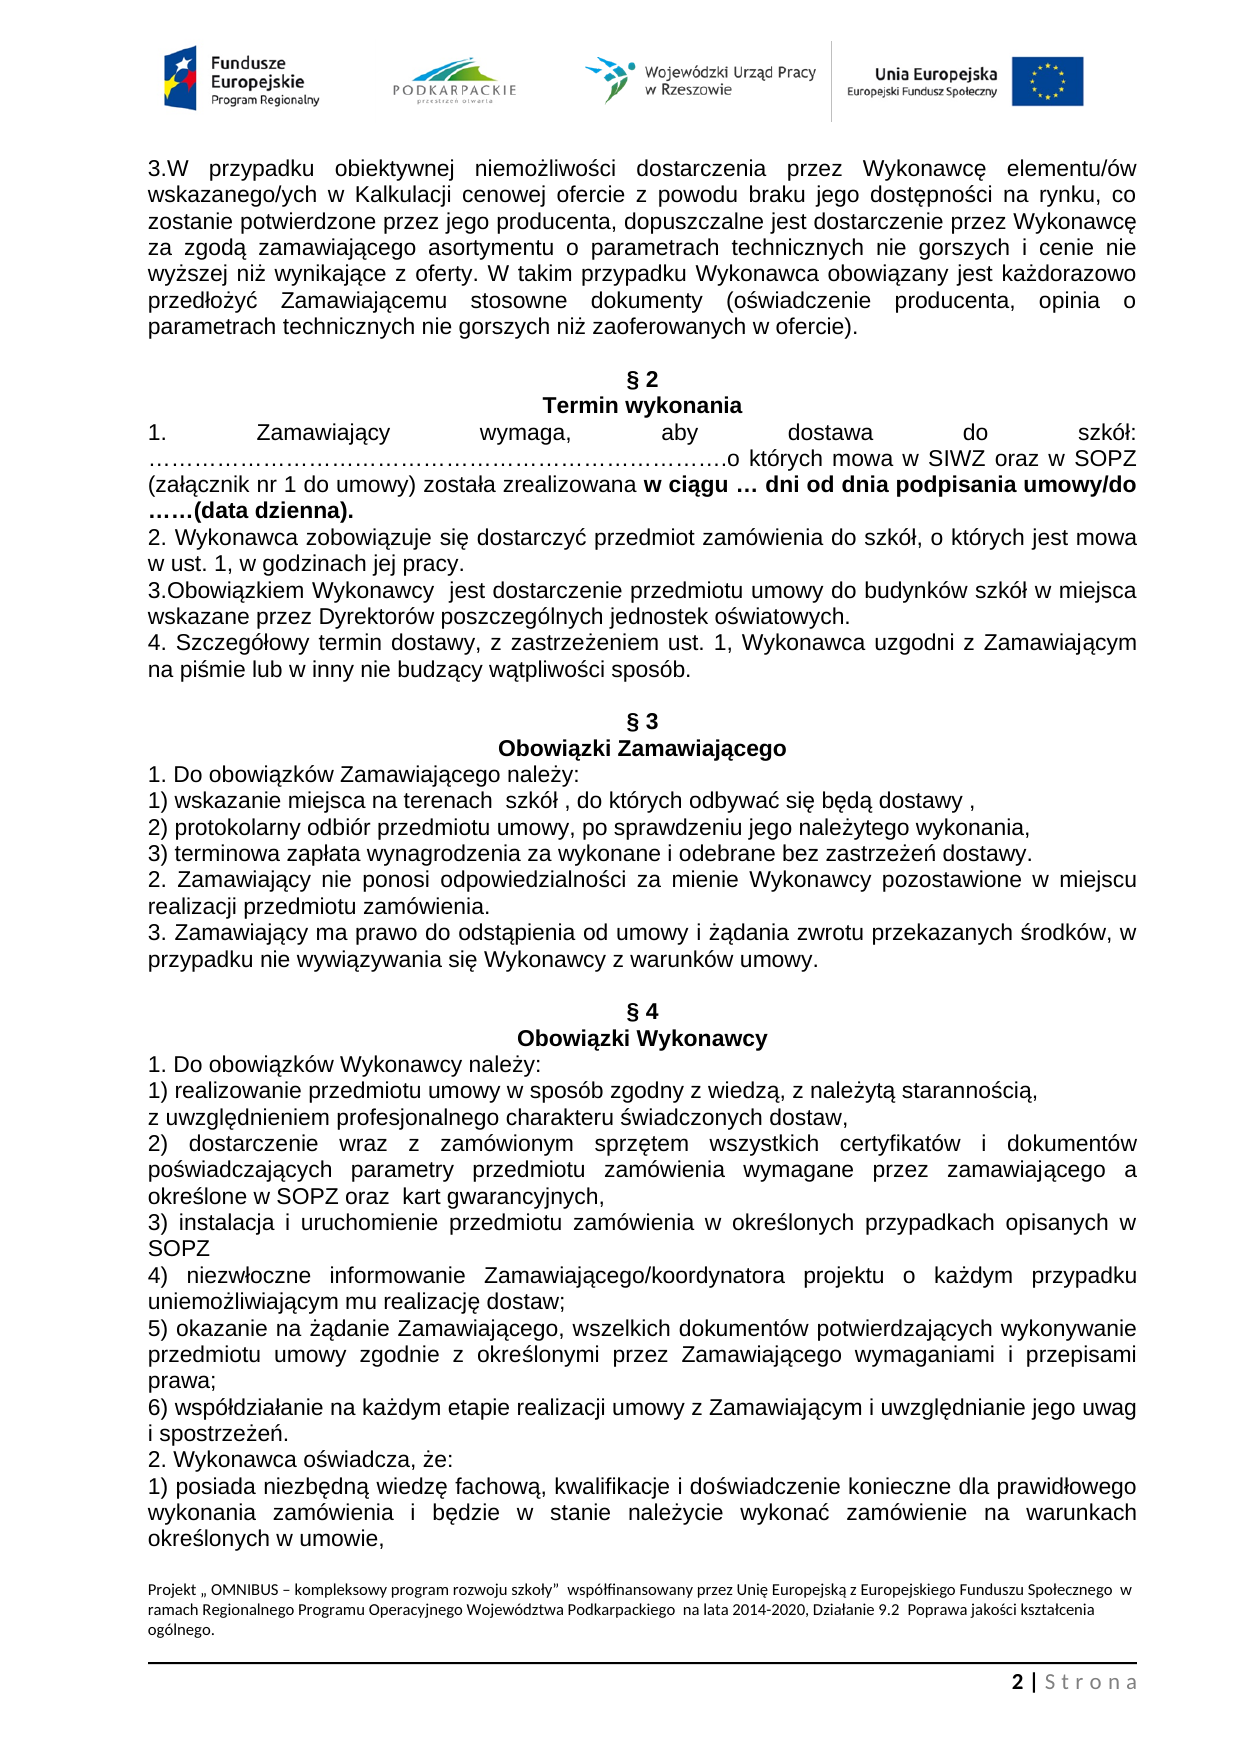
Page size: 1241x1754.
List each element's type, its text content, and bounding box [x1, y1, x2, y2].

text 3) terminowa zapłata wynagrodzenia za wykonane i odebrane bez zastrzeżeń dostawy. [148, 840, 1137, 866]
text 1. Do obowiązków Zamawiającego należy: [148, 761, 1137, 787]
text 2) dostarczenie wraz z zamówionym sprzętem wszystkich certyfikatów i dokumentów poświadczających parametry przedmiotu zamówienia wymagane przez zamawiającego a określone w SOPZ oraz kart gwarancyjnych, [148, 1130, 1137, 1209]
text 2. Wykonawca oświadcza, że: [148, 1446, 1137, 1473]
text 3.Obowiązkiem Wykonawcy jest dostarczenie przedmiotu umowy do budynków szkół w miejsca wskazane przez Dyrektorów poszczególnych jednostek oświatowych. [148, 577, 1137, 629]
text 1. Zamawiający wymaga, aby dostawa do szkół: ………………………………………………………………….o których mowa w SIWZ oraz w SOPZ (załącznik nr 1 do umowy) została zrealizowana w ciągu … dni od dnia podpisania umowy/do ……(data dzienna). [148, 418, 1137, 524]
text 2. Wykonawca zobowiązuje się dostarczyć przedmiot zamówienia do szkół, o których jest mowa w ust. 1, w godzinach jej pracy. [148, 524, 1137, 577]
text Obowiązki Zamawiającego [148, 735, 1137, 761]
text 1) posiada niezbędną wiedzę fachową, kwalifikacje i doświadczenie konieczne dla prawidłowego wykonania zamówienia i będzie w stanie należycie wykonać zamówienie na warunkach określonych w umowie, [148, 1473, 1137, 1552]
text Obowiązki Wykonawcy [148, 1024, 1137, 1051]
text § 4 [148, 998, 1137, 1024]
text 5) okazanie na żądanie Zamawiającego, wszelkich dokumentów potwierdzających wykonywanie przedmiotu umowy zgodnie z określonymi przez Zamawiającego wymaganiami i przepisami prawa; [148, 1314, 1137, 1393]
text § 2 [148, 366, 1137, 392]
text 1) realizowanie przedmiotu umowy w sposób zgodny z wiedzą, z należytą starannością, [148, 1077, 1137, 1104]
text 4) niezwłoczne informowanie Zamawiającego/koordynatora projektu o każdym przypadku uniemożliwiającym mu realizację dostaw; [148, 1262, 1137, 1314]
text § 3 [148, 708, 1137, 735]
text 1. Do obowiązków Wykonawcy należy: [148, 1051, 1137, 1077]
text 1) wskazanie miejsca na terenach szkół , do których odbywać się będą dostawy , [148, 787, 1137, 814]
text 6) współdziałanie na każdym etapie realizacji umowy z Zamawiającym i uwzględnianie jego uwag i spostrzeżeń. [148, 1393, 1137, 1446]
text Termin wykonania [148, 392, 1137, 418]
text 3) instalacja i uruchomienie przedmiotu zamówienia w określonych przypadkach opisanych w SOPZ [148, 1209, 1137, 1262]
picture [147, 29, 1099, 127]
text 4. Szczegółowy termin dostawy, z zastrzeżeniem ust. 1, Wykonawca uzgodni z Zamawiającym na piśmie lub w inny nie budzący wątpliwości sposób. [148, 629, 1137, 682]
text 2. Zamawiający nie ponosi odpowiedzialności za mienie Wykonawcy pozostawione w miejscu realizacji przedmiotu zamówienia. [148, 866, 1137, 919]
text 2) protokolarny odbiór przedmiotu umowy, po sprawdzeniu jego należytego wykonania, [148, 814, 1137, 840]
text 3.W przypadku obiektywnej niemożliwości dostarczenia przez Wykonawcę elementu/ów wskazanego/ych w Kalkulacji cenowej ofercie z powodu braku jego dostępności na rynku, co zostanie potwierdzone przez jego producenta, dopuszczalne jest dostarczenie przez Wykonawcę za zgodą zamawiającego asortymentu o parametrach technicznych nie gorszych i cenie nie wyższej niż wynikające z oferty. W takim przypadku Wykonawca obowiązany jest każdorazowo przedłożyć Zamawiającemu stosowne dokumenty (oświadczenie producenta, opinia o parametrach technicznych nie gorszych niż zaoferowanych w ofercie). [148, 155, 1137, 339]
text z uwzględnieniem profesjonalnego charakteru świadczonych dostaw, [148, 1104, 1137, 1130]
text 3. Zamawiający ma prawo do odstąpienia od umowy i żądania zwrotu przekazanych środków, w przypadku nie wywiązywania się Wykonawcy z warunków umowy. [148, 919, 1137, 972]
